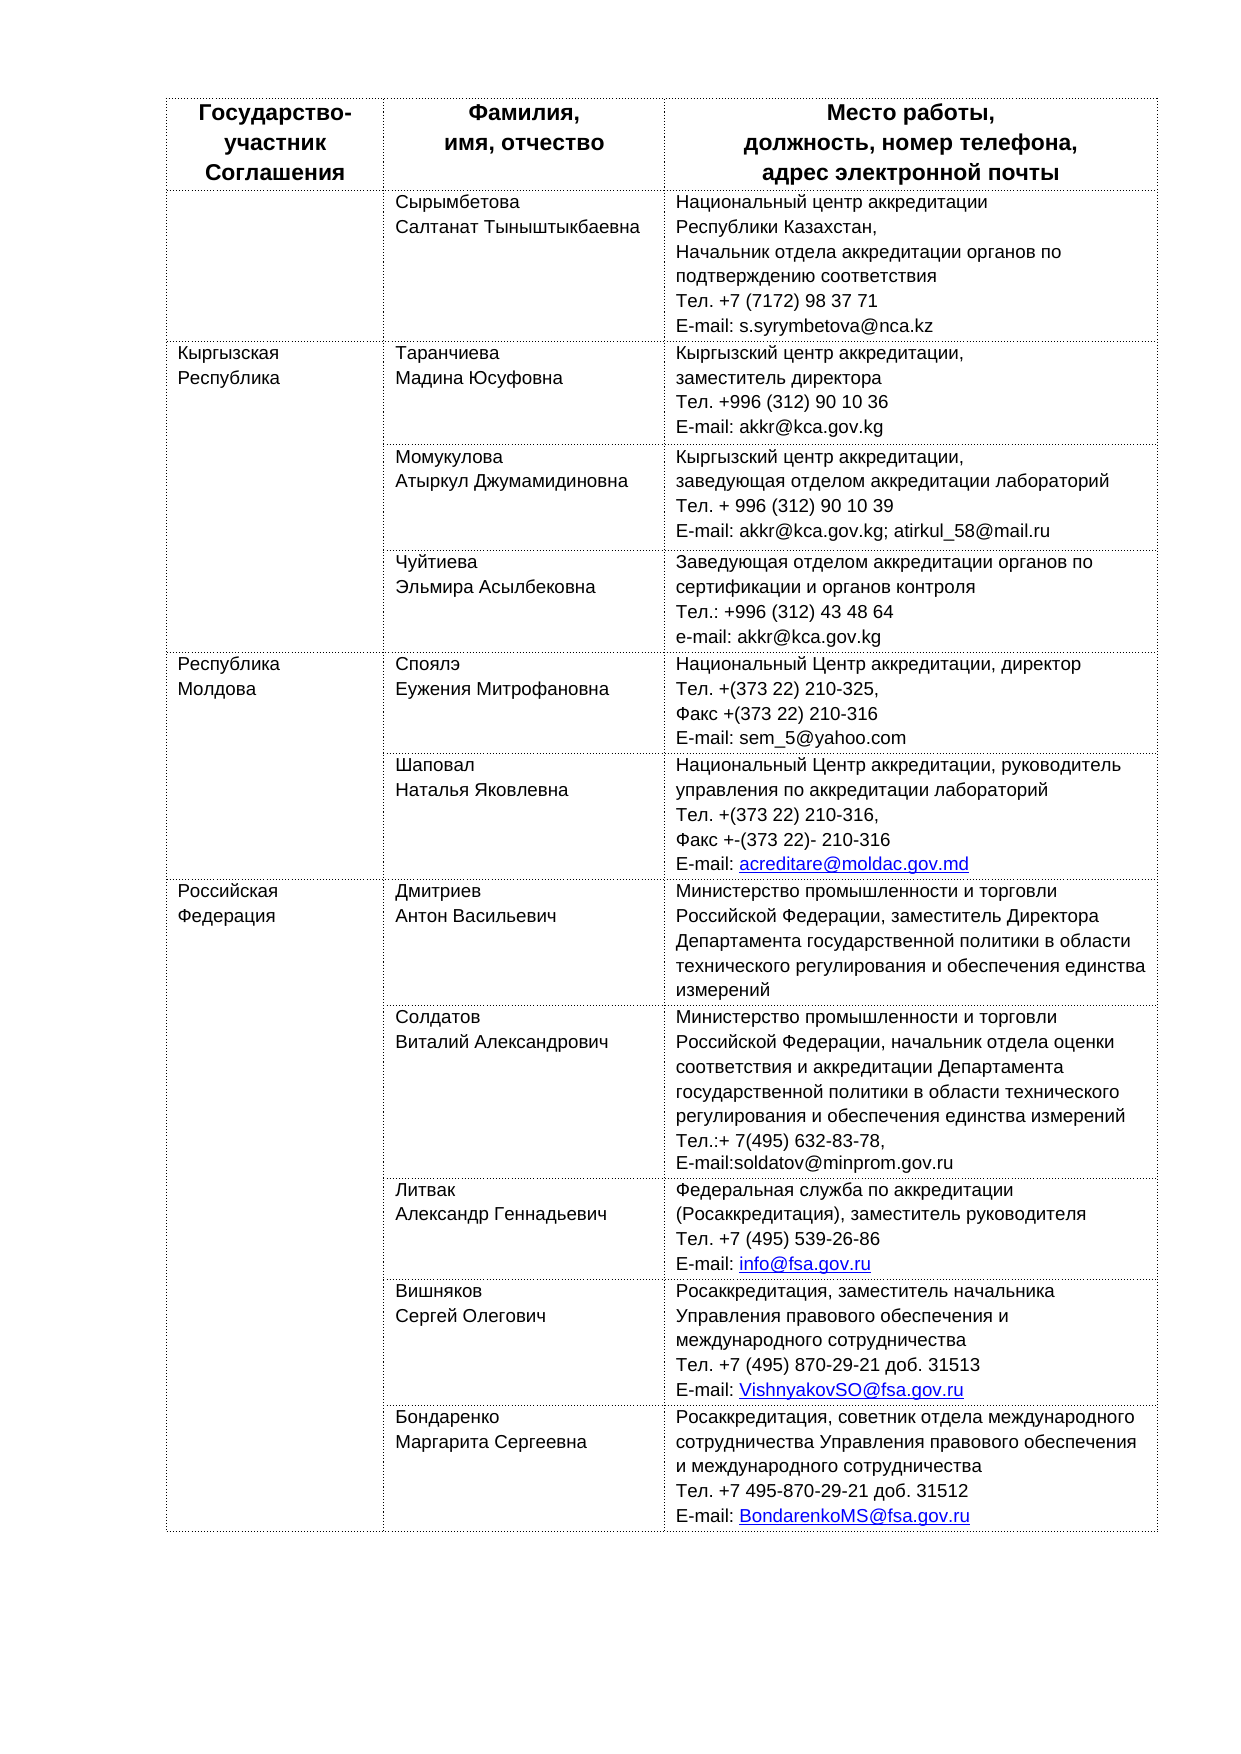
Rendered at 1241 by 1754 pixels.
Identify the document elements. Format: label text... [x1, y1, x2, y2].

table_header Место работы, должность, номер телефона, адрес электронной почты [664, 98, 1157, 190]
table_cell Кыргызский центр аккредитации, заведующая отделом аккредитации лабораторий Тел. + 996 (312) 90 10 39 E-mail: akkr@kca.gov.kg; atirkul_58@mail.ru [664, 444, 1157, 550]
table_cell Шаповал Наталья Яковлевна [384, 753, 664, 879]
table_cell Заведующая отделом аккредитации органов по сертификации и органов контроля Тел.: +996 (312) 43 48 64 е-mail: akkr@kca.gov.kg [664, 550, 1157, 652]
table_cell Кыргызская Республика [166, 341, 384, 652]
table_cell Литвак Александр Геннадьевич [384, 1178, 664, 1279]
table_cell Кыргызский центр аккредитации, заместитель директора Тел. +996 (312) 90 10 36 E-mail: akkr@kca.gov.kg [664, 341, 1157, 444]
table_cell Росаккредитация, советник отдела международного сотрудничества Управления правового обеспечения и международного сотрудничества Тел. +7 495-870-29-21 доб. 31512 E-mail: BondarenkoMS@fsa.gov.ru [664, 1405, 1157, 1531]
table_header Государство-участник Соглашения [166, 98, 384, 190]
table_cell Министерство промышленности и торговли Российской Федерации, начальник отдела оценки соответствия и аккредитации Департамента государственной политики в области технического регулирования и обеспечения единства измерений Тел.:+ 7(495) 632-83-78, E-mail:soldatov@minprom.gov.ru [664, 1005, 1157, 1177]
table_cell Солдатов Виталий Александрович [384, 1005, 664, 1177]
table_cell Момукулова Атыркул Джумамидиновна [384, 444, 664, 550]
table_cell Росаккредитация, заместитель начальника Управления правового обеспечения и международного сотрудничества Тел. +7 (495) 870-29-21 доб. 31513 E-mail: VishnyakovSO@fsa.gov.ru [664, 1279, 1157, 1405]
table_cell Чуйтиева Эльмира Асылбековна [384, 550, 664, 652]
table_cell Бондаренко Маргарита Сергеевна [384, 1405, 664, 1531]
table_cell Республика Молдова [166, 652, 384, 879]
table_cell Национальный центр аккредитации Республики Казахстан, Начальник отдела аккредитации органов по подтверждению соответствия Тел. +7 (7172) 98 37 71 E-mail: s.syrymbetova@nca.kz [664, 190, 1157, 341]
table_cell Российская Федерация [166, 879, 384, 1531]
table_cell Федеральная служба по аккредитации (Росаккредитация), заместитель руководителя Тел. +7 (495) 539-26-86 E-mail: info@fsa.gov.ru [664, 1178, 1157, 1279]
table_cell Национальный Центр аккредитации, директор Тел. +(373 22) 210-325, Факс +(373 22) 210-316 E-mail: sem_5@yahoo.com [664, 652, 1157, 753]
table_cell Министерство промышленности и торговли Российской Федерации, заместитель Директора Департамента государственной политики в области технического регулирования и обеспечения единства измерений [664, 879, 1157, 1005]
table_cell Сырымбетова Салтанат Тыныштыкбаевна [384, 190, 664, 341]
table_cell Дмитриев Антон Васильевич [384, 879, 664, 1005]
table_cell Споялэ Еужения Митрофановна [384, 652, 664, 753]
table_cell Таранчиева Мадина Юсуфовна [384, 341, 664, 444]
table_cell Национальный Центр аккредитации, руководитель управления по аккредитации лабораторий Тел. +(373 22) 210-316, Факс +-(373 22)- 210-316 E-mail: acreditare@moldac.gov.md [664, 753, 1157, 879]
table_header Фамилия, имя, отчество [384, 98, 664, 190]
table_cell Вишняков Сергей Олегович [384, 1279, 664, 1405]
